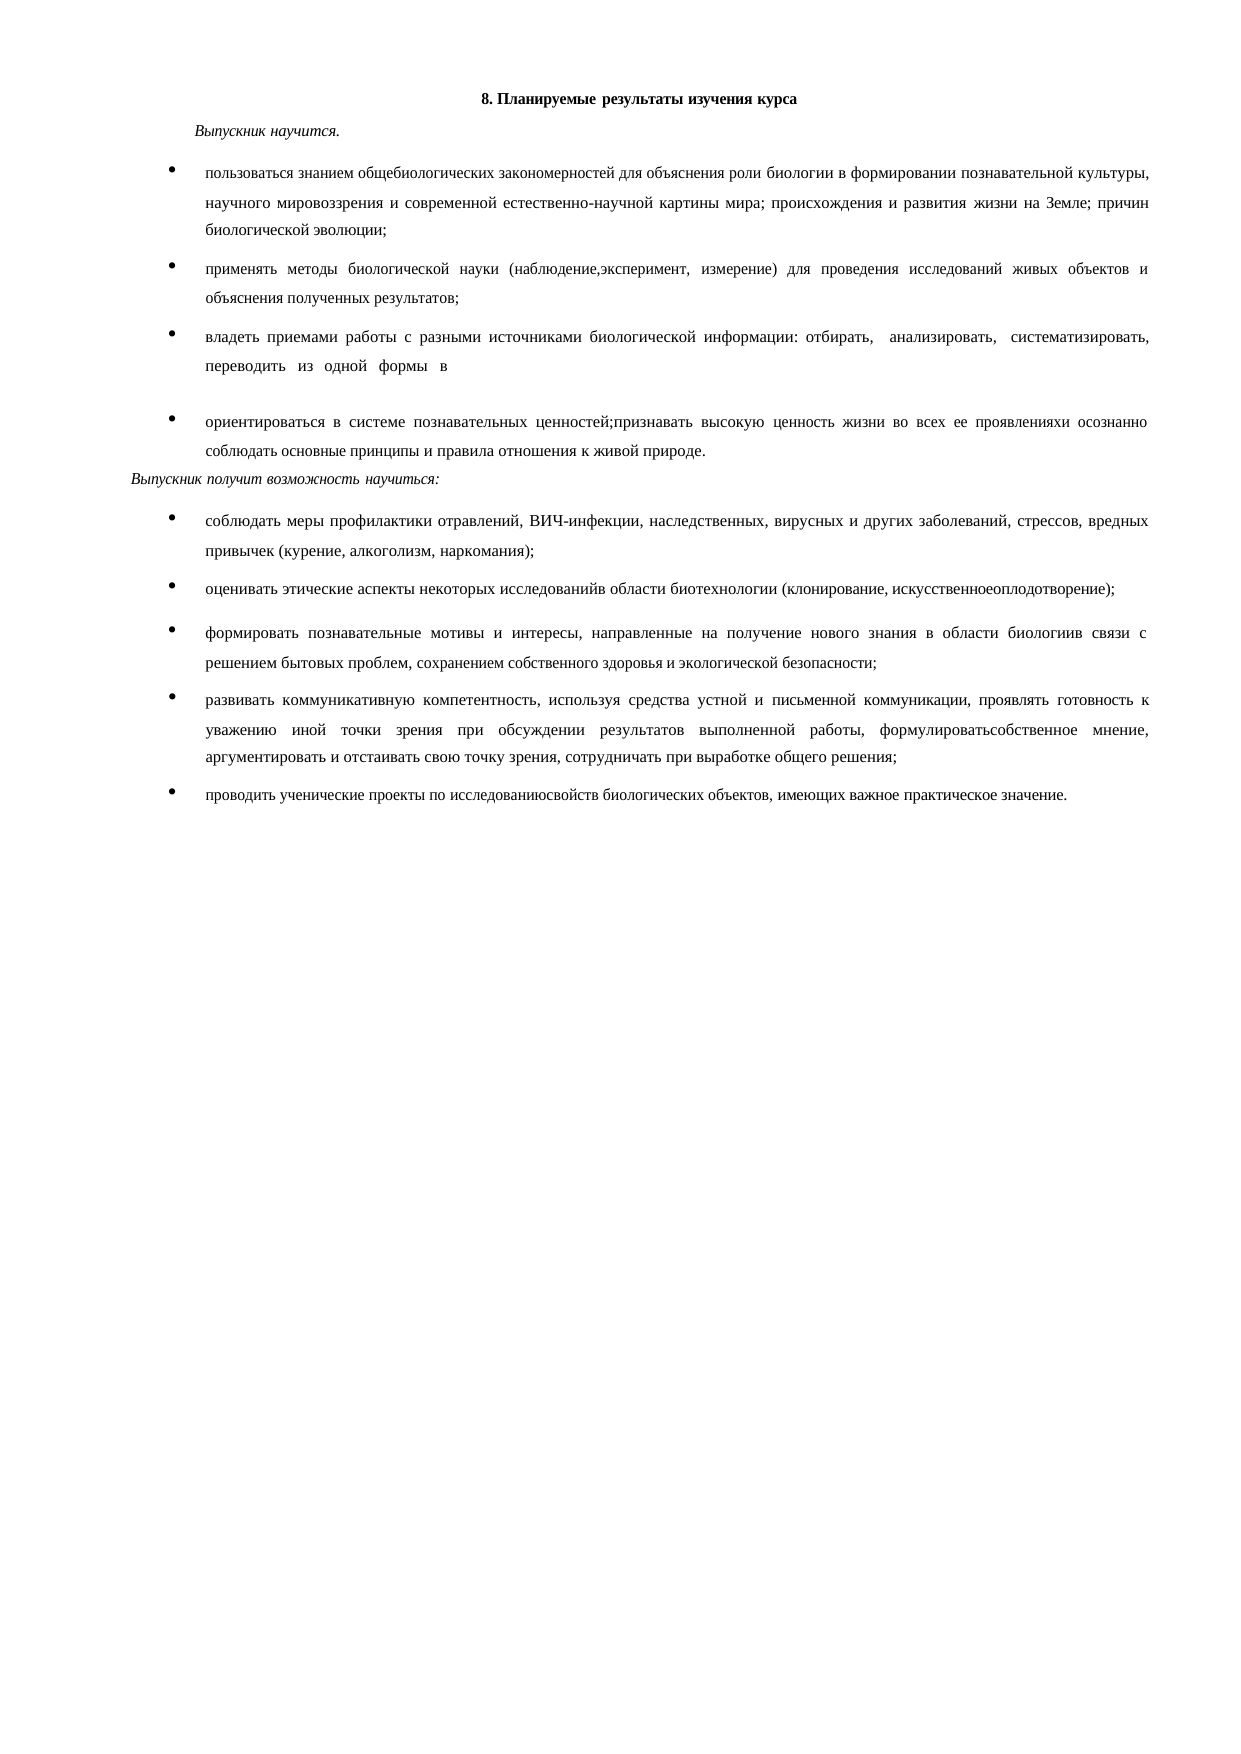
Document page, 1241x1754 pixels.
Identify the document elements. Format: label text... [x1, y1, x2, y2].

list владеть приемами работы с разными источниками биологической информации: отбирать, анализировать, систематизировать, переводить из одной формы в [167, 318, 1149, 375]
list развивать коммуникативную компетентность, используя средства устной и письменной коммуникации, проявлять готовность к уважению иной точки зрения при обсуждении результатов выполненной работы, формулироватьсобственное мнение, аргументировать и отстаивать свою точку зрения, сотрудничать при выработке общего решения; [168, 681, 1149, 766]
list пользоваться знанием общебиологических закономерностей для объяснения роли биологии в формировании познавательной культуры, научного мировоззрения и современной естественно-научной картины мира; происхождения и развития жизни на Земле; причин биологической эволюции; [167, 154, 1149, 239]
list соблюдать меры профилактики отравлений, ВИЧ-инфекции, наследственных, вирусных и других заболеваний, стрессов, вредных привычек (курение, алкоголизм, наркомания); [167, 502, 1150, 560]
text Выпускник научится. [127, 120, 407, 139]
list применять методы биологической науки (наблюдение,эксперимент, измерение) для проведения исследований живых объектов и объяснения полученных результатов; [167, 250, 1148, 307]
list формировать познавательные мотивы и интересы, направленные на получение нового знания в области биологиив связи с решением бытовых проблем, сохранением собственного здоровья и экологической безопасности; [167, 614, 1148, 672]
text Выпускник получит возможность научиться: [131, 469, 1161, 488]
list оценивать этические аспекты некоторых исследованийв области биотехнологии (клонирование, искусственноеоплодотворение); [167, 570, 1146, 600]
subtitle 8. Планируемые результаты изучения курса [127, 89, 1151, 108]
list проводить ученические проекты по исследованиюсвойств биологических объектов, имеющих важное практическое значение. [167, 776, 1147, 806]
list ориентироваться в системе познавательных ценностей;признавать высокую ценность жизни во всех ее проявленияхи осознанно соблюдать основные принципы и правила отношения к живой природе. [167, 403, 1147, 460]
